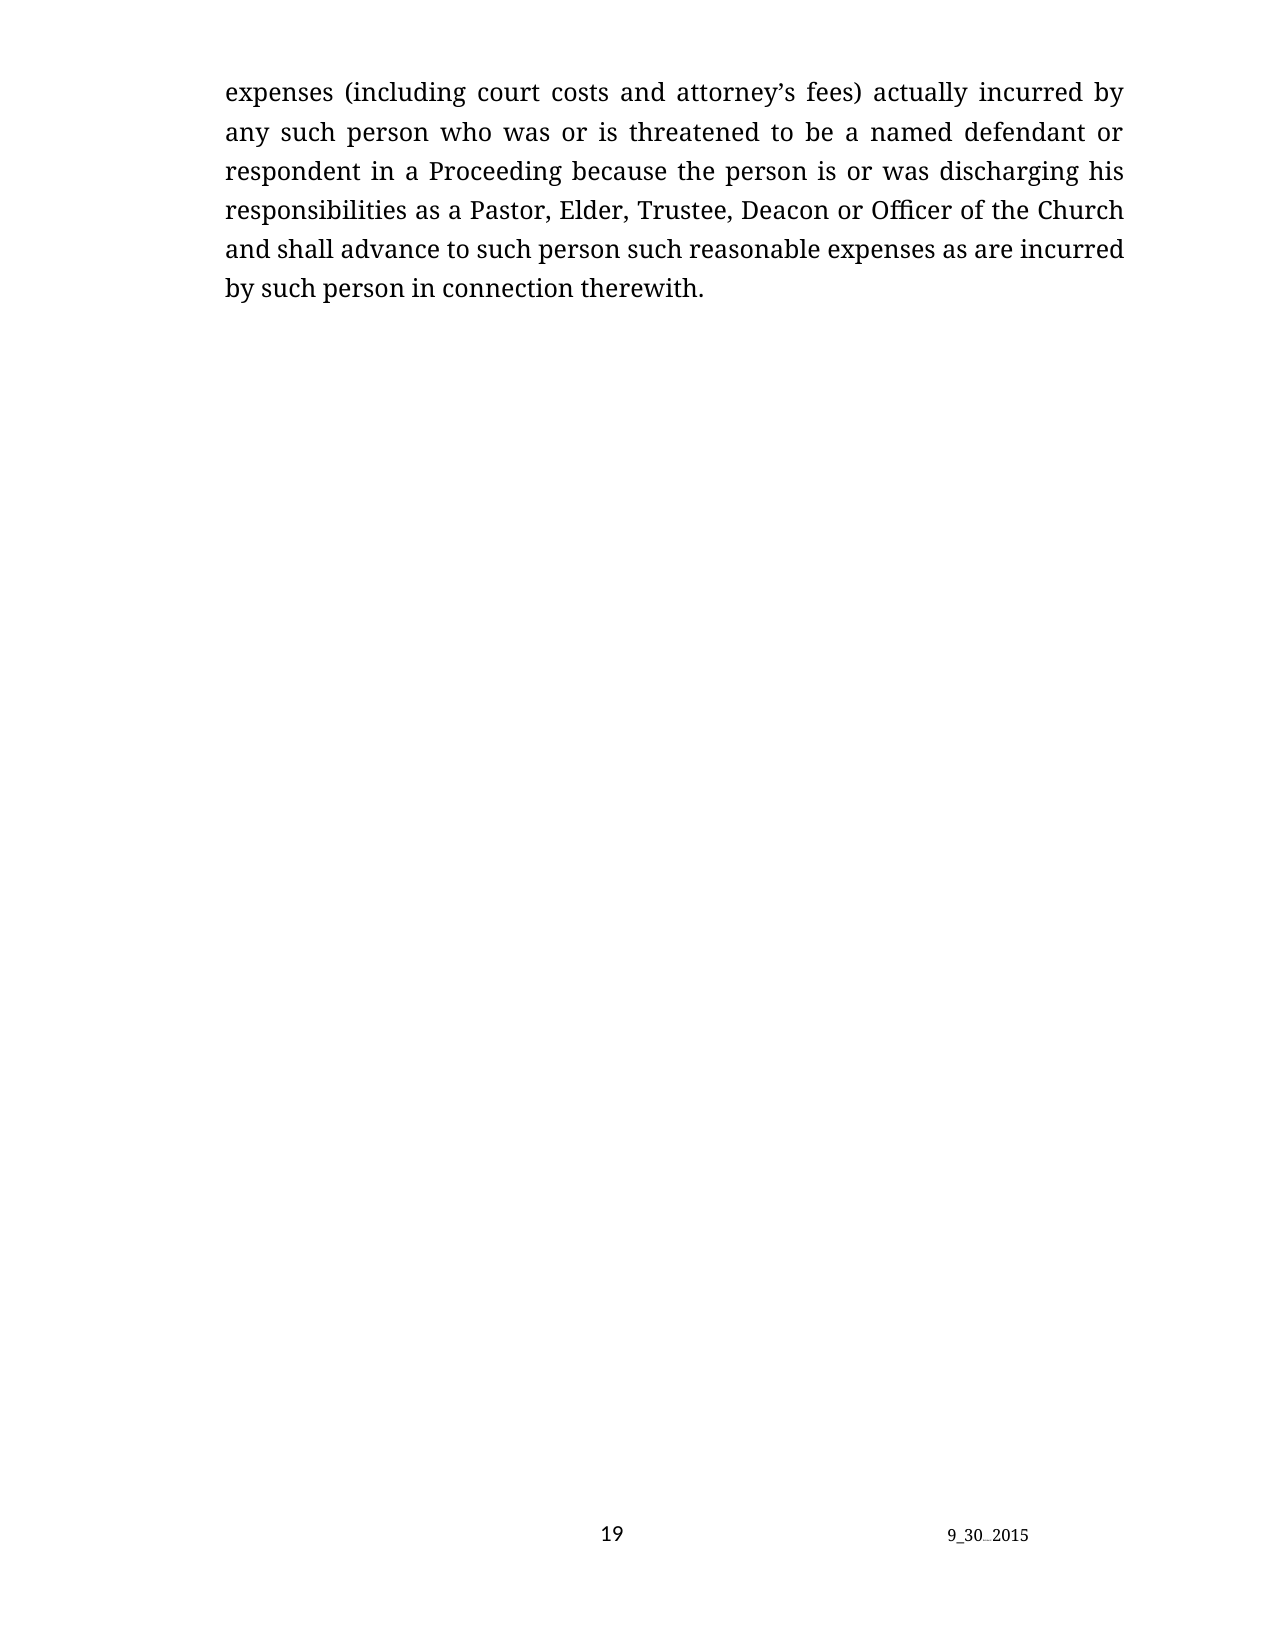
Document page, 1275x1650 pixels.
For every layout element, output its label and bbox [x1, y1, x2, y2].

text [225, 75, 1125, 305]
